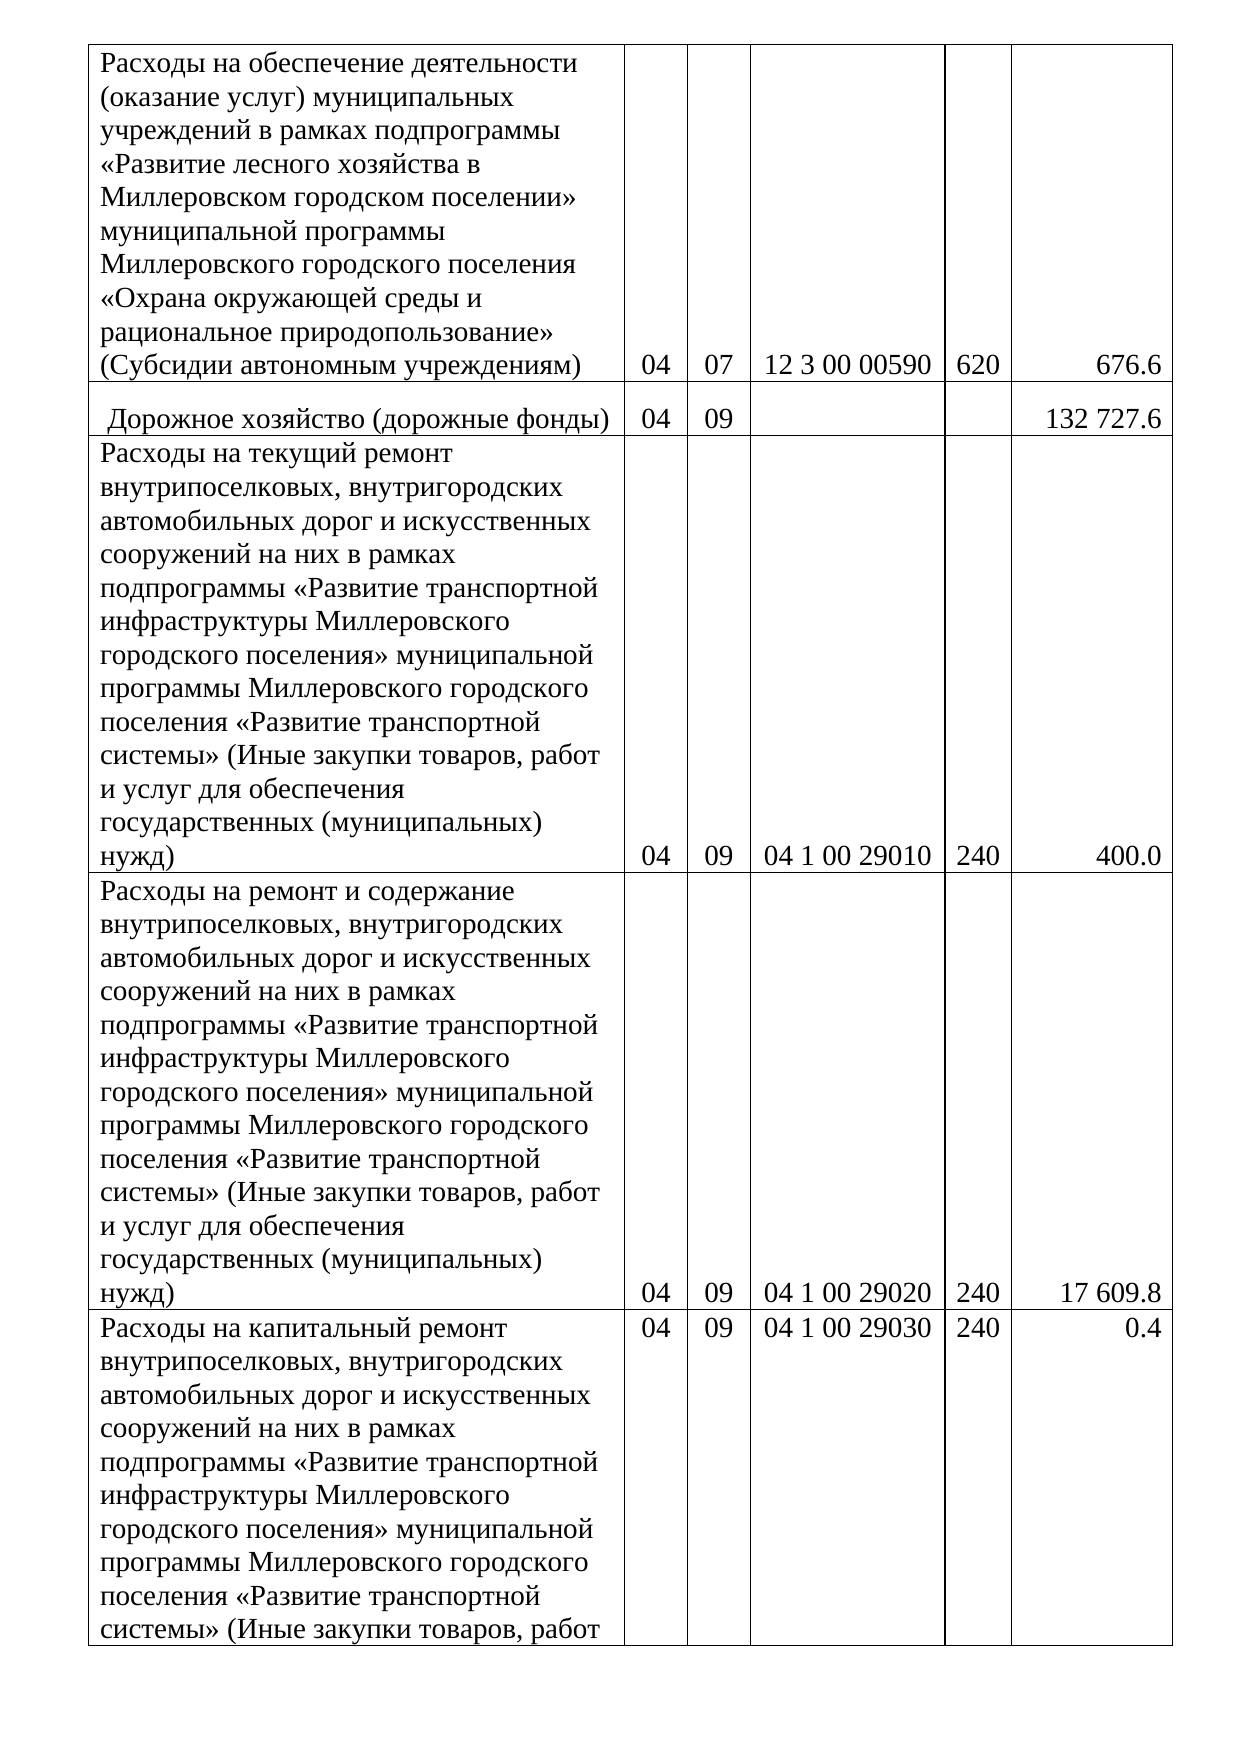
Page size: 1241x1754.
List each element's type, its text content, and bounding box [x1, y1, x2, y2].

table_cell 04 [625, 873, 687, 1309]
table_cell 132 727.6 [1012, 382, 1172, 434]
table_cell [89, 1310, 624, 1645]
table_cell [946, 382, 1011, 434]
table_cell 09 [688, 382, 750, 434]
table_cell 240 [946, 1310, 1011, 1645]
table_cell Расходы на текущий ремонт внутрипоселковых, внутригородских автомобильных дорог и искусственных сооружений на них в рамках подпрограммы «Развитие транспортной инфраструктуры Миллеровского городского поселения» муниципальной программы Миллеровского городского поселения «Развитие транспортной системы» (Иные закупки товаров, работ и услуг для обеспечения государственных (муниципальных) нужд) [89, 436, 624, 872]
table_cell Дорожное хозяйство (дорожные фонды) [89, 382, 624, 434]
table_cell 04 [625, 382, 687, 434]
table_cell 400.0 [1012, 436, 1172, 872]
table_cell 07 [688, 45, 750, 381]
table_cell 09 [688, 1310, 750, 1645]
table_cell 04 1 00 29010 [751, 436, 944, 872]
table_cell Расходы на ремонт и содержание внутрипоселковых, внутригородских автомобильных дорог и искусственных сооружений на них в рамках подпрограммы «Развитие транспортной инфраструктуры Миллеровского городского поселения» муниципальной программы Миллеровского городского поселения «Развитие транспортной системы» (Иные закупки товаров, работ и услуг для обеспечения государственных (муниципальных) нужд) [89, 873, 624, 1309]
table_cell 12 3 00 00590 [751, 45, 944, 381]
table_cell 04 1 00 29020 [751, 873, 944, 1309]
table_cell 09 [688, 436, 750, 872]
table_cell [751, 382, 944, 434]
table_cell Расходы на обеспечение деятельности (оказание услуг) муниципальных учреждений в рамках подпрограммы «Развитие лесного хозяйства в Миллеровском городском поселении» муниципальной программы Миллеровского городского поселения «Охрана окружающей среды и рациональное природопользование» (Субсидии автономным учреждениям) [89, 45, 624, 381]
table_cell 676.6 [1012, 45, 1172, 381]
table_cell 240 [946, 436, 1011, 872]
table_cell 04 1 00 29030 [751, 1310, 944, 1645]
table_cell 620 [946, 45, 1011, 381]
table_cell 04 [625, 1310, 687, 1645]
table_cell 04 [625, 436, 687, 872]
table_cell 09 [688, 873, 750, 1309]
table_cell 04 [625, 45, 687, 381]
table_cell 240 [946, 873, 1011, 1309]
table_cell 17 609.8 [1012, 873, 1172, 1309]
table_cell 0.4 [1012, 1310, 1172, 1645]
